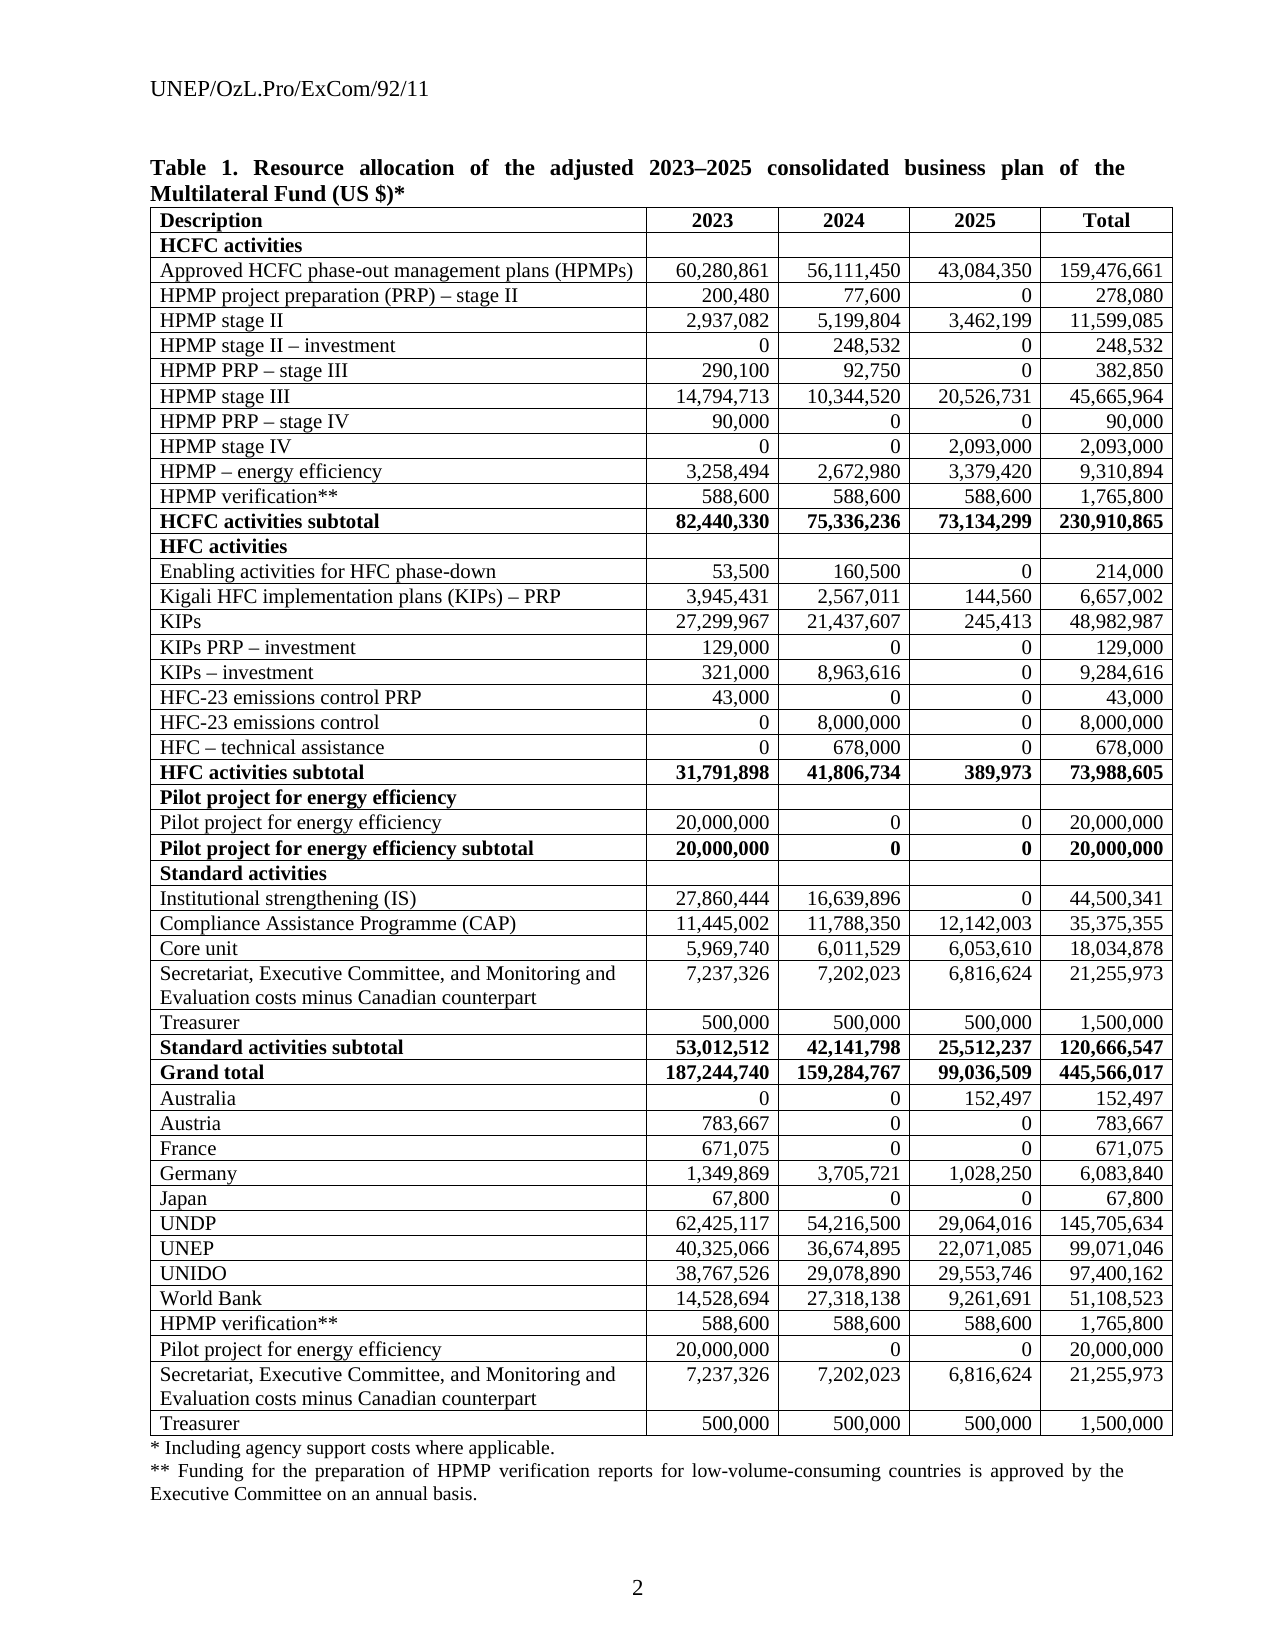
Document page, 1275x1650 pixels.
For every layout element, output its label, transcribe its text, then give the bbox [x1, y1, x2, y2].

table_cell 1,500,000 [1041, 1010, 1172, 1034]
table_cell 20,000,000 [1041, 810, 1172, 834]
table_cell 9,310,894 [1041, 459, 1172, 483]
table_cell HPMP stage III [151, 384, 646, 408]
table_cell HFC activities subtotal [151, 760, 646, 784]
table_cell 56,111,450 [779, 258, 909, 282]
table_cell Germany [151, 1161, 646, 1185]
table_cell 6,816,624 [910, 1362, 1040, 1410]
table_cell 5,199,804 [779, 308, 909, 332]
table_cell 588,600 [910, 484, 1040, 508]
table_cell 783,667 [647, 1111, 778, 1134]
table_cell 2,672,980 [779, 459, 909, 483]
table_cell KIPs [151, 610, 646, 633]
table_cell 0 [910, 835, 1040, 859]
table_cell 783,667 [1041, 1111, 1172, 1134]
table_cell 7,202,023 [779, 961, 909, 1009]
table_cell 500,000 [910, 1411, 1040, 1435]
table_cell 8,963,616 [779, 660, 909, 684]
table_cell 73,988,605 [1041, 760, 1172, 784]
table_cell 20,526,731 [910, 384, 1040, 408]
table_cell 11,445,002 [647, 911, 778, 935]
table_cell 214,000 [1041, 559, 1172, 583]
table_cell 671,075 [1041, 1136, 1172, 1160]
table_cell KIPs PRP – investment [151, 635, 646, 659]
table_cell HPMP stage II – investment [151, 333, 646, 357]
table_cell 152,497 [910, 1085, 1040, 1109]
table_cell 1,765,800 [1041, 484, 1172, 508]
table_cell 20,000,000 [1041, 1336, 1172, 1361]
table_cell 278,080 [1041, 283, 1172, 307]
table_cell 6,053,610 [910, 936, 1040, 960]
table_cell 0 [647, 434, 778, 458]
table_cell 588,600 [647, 484, 778, 508]
table_cell UNDP [151, 1211, 646, 1235]
table_cell Core unit [151, 936, 646, 960]
table_header 2024 [779, 208, 909, 232]
table_cell 12,142,003 [910, 911, 1040, 935]
table_cell 43,000 [1041, 685, 1172, 709]
table_cell 20,000,000 [647, 835, 778, 859]
table_cell 500,000 [779, 1010, 909, 1034]
table_cell [910, 861, 1040, 884]
table_cell Kigali HFC implementation plans (KIPs) – PRP [151, 584, 646, 608]
table_cell 290,100 [647, 359, 778, 382]
table_cell 0 [779, 409, 909, 433]
table_cell 6,657,002 [1041, 584, 1172, 608]
table_cell 152,497 [1041, 1085, 1172, 1109]
table_cell 73,134,299 [910, 509, 1040, 533]
table_cell 0 [910, 810, 1040, 834]
table_cell 5,969,740 [647, 936, 778, 960]
table_cell HPMP verification** [151, 484, 646, 508]
table_cell 389,973 [910, 760, 1040, 784]
table_cell [647, 233, 778, 257]
table_cell 14,528,694 [647, 1286, 778, 1310]
text Table 1. Resource allocation of the adjusted 2023–2025 consolidated business plan of the Multilateral Fund (US $)* [150, 154, 1125, 207]
table_cell 67,800 [647, 1186, 778, 1210]
table_cell 99,071,046 [1041, 1236, 1172, 1260]
table_cell Enabling activities for HFC phase-down [151, 559, 646, 583]
table_cell 3,945,431 [647, 584, 778, 608]
table_cell 187,244,740 [647, 1060, 778, 1084]
table_cell 21,255,973 [1041, 961, 1172, 1009]
table_cell Pilot project for energy efficiency [151, 810, 646, 834]
table_cell HFC activities [151, 534, 646, 558]
table_cell Austria [151, 1111, 646, 1134]
table_cell 0 [779, 1136, 909, 1160]
table_cell 0 [647, 710, 778, 734]
table_cell 90,000 [647, 409, 778, 433]
table_cell 588,600 [779, 1311, 909, 1335]
table_cell 245,413 [910, 610, 1040, 633]
table_cell 382,850 [1041, 359, 1172, 382]
table_header 2025 [910, 208, 1040, 232]
table_cell 0 [910, 1136, 1040, 1160]
table_cell 9,284,616 [1041, 660, 1172, 684]
table_cell 0 [910, 886, 1040, 910]
table_cell 159,284,767 [779, 1060, 909, 1084]
table_cell 0 [910, 1336, 1040, 1361]
table_cell 60,280,861 [647, 258, 778, 282]
table_cell 0 [910, 660, 1040, 684]
table_cell 43,000 [647, 685, 778, 709]
table_cell 0 [910, 409, 1040, 433]
table_cell [647, 534, 778, 558]
table_cell 500,000 [647, 1010, 778, 1034]
table_cell 0 [779, 1111, 909, 1134]
table_cell 230,910,865 [1041, 509, 1172, 533]
table_cell 40,325,066 [647, 1236, 778, 1260]
table_cell Standard activities subtotal [151, 1035, 646, 1059]
table_cell 25,512,237 [910, 1035, 1040, 1059]
table_cell 54,216,500 [779, 1211, 909, 1235]
table_cell 6,011,529 [779, 936, 909, 960]
table_cell 62,425,117 [647, 1211, 778, 1235]
table_cell Secretariat, Executive Committee, and Monitoring and Evaluation costs minus Canadian counterpart [151, 1362, 646, 1410]
table_cell Secretariat, Executive Committee, and Monitoring and Evaluation costs minus Canadian counterpart [151, 961, 646, 1009]
table_cell [910, 785, 1040, 809]
table_cell 42,141,798 [779, 1035, 909, 1059]
table_cell 500,000 [910, 1010, 1040, 1034]
table_cell 0 [779, 635, 909, 659]
table_cell 0 [779, 685, 909, 709]
table_cell 29,553,746 [910, 1261, 1040, 1285]
table_header Total [1041, 208, 1172, 232]
table_cell 29,064,016 [910, 1211, 1040, 1235]
table_cell 75,336,236 [779, 509, 909, 533]
table_cell Pilot project for energy efficiency [151, 785, 646, 809]
table_cell 500,000 [779, 1411, 909, 1435]
table_cell Institutional strengthening (IS) [151, 886, 646, 910]
table_cell HFC – technical assistance [151, 735, 646, 759]
table_cell 0 [910, 710, 1040, 734]
table_cell 27,860,444 [647, 886, 778, 910]
table_cell France [151, 1136, 646, 1160]
table_cell 2,093,000 [910, 434, 1040, 458]
table_cell HFC-23 emissions control PRP [151, 685, 646, 709]
table_cell 671,075 [647, 1136, 778, 1160]
table_cell 0 [910, 635, 1040, 659]
table_cell 8,000,000 [1041, 710, 1172, 734]
table_cell 3,705,721 [779, 1161, 909, 1185]
table_cell 6,083,840 [1041, 1161, 1172, 1185]
table_cell 8,000,000 [779, 710, 909, 734]
table_cell 11,788,350 [779, 911, 909, 935]
table_cell 67,800 [1041, 1186, 1172, 1210]
table_cell 144,560 [910, 584, 1040, 608]
table_cell Grand total [151, 1060, 646, 1084]
table_cell 20,000,000 [647, 1336, 778, 1361]
table_cell 18,034,878 [1041, 936, 1172, 960]
table_cell 0 [647, 333, 778, 357]
table_cell 1,028,250 [910, 1161, 1040, 1185]
table_cell 678,000 [779, 735, 909, 759]
table_cell HCFC activities subtotal [151, 509, 646, 533]
table_cell 27,299,967 [647, 610, 778, 633]
table_cell 0 [779, 1336, 909, 1361]
table_cell World Bank [151, 1286, 646, 1310]
table_cell 6,816,624 [910, 961, 1040, 1009]
table_cell 9,261,691 [910, 1286, 1040, 1310]
table_cell 11,599,085 [1041, 308, 1172, 332]
table_cell 51,108,523 [1041, 1286, 1172, 1310]
table_cell 3,379,420 [910, 459, 1040, 483]
table_cell [647, 861, 778, 884]
table_cell 0 [779, 835, 909, 859]
table_cell 2,567,011 [779, 584, 909, 608]
table_cell HFC-23 emissions control [151, 710, 646, 734]
table_cell Standard activities [151, 861, 646, 884]
table_cell Treasurer [151, 1411, 646, 1435]
table_cell HPMP project preparation (PRP) – stage II [151, 283, 646, 307]
table_cell 53,500 [647, 559, 778, 583]
table_cell 31,791,898 [647, 760, 778, 784]
table_cell 7,202,023 [779, 1362, 909, 1410]
table_cell 1,349,869 [647, 1161, 778, 1185]
table_cell [779, 534, 909, 558]
table_cell HPMP stage IV [151, 434, 646, 458]
table_cell 0 [910, 283, 1040, 307]
text * Including agency support costs where applicable. [150, 1436, 1125, 1459]
table_cell 27,318,138 [779, 1286, 909, 1310]
table_cell HPMP stage II [151, 308, 646, 332]
table_cell 0 [779, 810, 909, 834]
table_cell 38,767,526 [647, 1261, 778, 1285]
table_cell 0 [779, 434, 909, 458]
table_cell 0 [647, 735, 778, 759]
table_cell [1041, 534, 1172, 558]
table_cell Japan [151, 1186, 646, 1210]
text ** Funding for the preparation of HPMP verification reports for low-volume-consuming countries is approved by the Executive Committee on an annual basis. [150, 1459, 1125, 1504]
table_cell 0 [779, 1085, 909, 1109]
table_cell 90,000 [1041, 409, 1172, 433]
table_cell HPMP – energy efficiency [151, 459, 646, 483]
table_cell 48,982,987 [1041, 610, 1172, 633]
table_cell [1041, 233, 1172, 257]
table_cell 145,705,634 [1041, 1211, 1172, 1235]
table_cell 500,000 [647, 1411, 778, 1435]
table_cell 129,000 [1041, 635, 1172, 659]
table_cell 160,500 [779, 559, 909, 583]
table_cell UNEP [151, 1236, 646, 1260]
table_cell 7,237,326 [647, 961, 778, 1009]
table_cell 0 [910, 685, 1040, 709]
table_cell 20,000,000 [1041, 835, 1172, 859]
table_cell 53,012,512 [647, 1035, 778, 1059]
table_cell [779, 861, 909, 884]
table_cell 97,400,162 [1041, 1261, 1172, 1285]
table_cell HPMP PRP – stage III [151, 359, 646, 382]
table_cell 0 [647, 1085, 778, 1109]
table_cell 2,093,000 [1041, 434, 1172, 458]
table_cell Pilot project for energy efficiency [151, 1336, 646, 1361]
table_header 2023 [647, 208, 778, 232]
table_cell 0 [910, 1111, 1040, 1134]
table_cell [910, 534, 1040, 558]
table_cell 36,674,895 [779, 1236, 909, 1260]
table_cell Australia [151, 1085, 646, 1109]
table_cell 3,462,199 [910, 308, 1040, 332]
table_cell 678,000 [1041, 735, 1172, 759]
table_cell Treasurer [151, 1010, 646, 1034]
table_cell 44,500,341 [1041, 886, 1172, 910]
table_cell 16,639,896 [779, 886, 909, 910]
table_cell [647, 785, 778, 809]
table_cell 0 [779, 1186, 909, 1210]
table_cell [1041, 861, 1172, 884]
table_header Description [151, 208, 646, 232]
table_cell 99,036,509 [910, 1060, 1040, 1084]
table_cell Pilot project for energy efficiency subtotal [151, 835, 646, 859]
table_cell 1,500,000 [1041, 1411, 1172, 1435]
table_cell 43,084,350 [910, 258, 1040, 282]
table_cell 7,237,326 [647, 1362, 778, 1410]
table_cell 588,600 [910, 1311, 1040, 1335]
table_cell 82,440,330 [647, 509, 778, 533]
table_cell 0 [910, 559, 1040, 583]
table_cell 35,375,355 [1041, 911, 1172, 935]
table_cell 29,078,890 [779, 1261, 909, 1285]
table_cell 588,600 [647, 1311, 778, 1335]
table_cell 248,532 [779, 333, 909, 357]
table_cell 0 [910, 333, 1040, 357]
table_cell 22,071,085 [910, 1236, 1040, 1260]
table_cell 41,806,734 [779, 760, 909, 784]
table_cell 92,750 [779, 359, 909, 382]
table_cell 588,600 [779, 484, 909, 508]
table_cell 159,476,661 [1041, 258, 1172, 282]
table_cell HPMP PRP – stage IV [151, 409, 646, 433]
table_cell [779, 785, 909, 809]
table_cell Approved HCFC phase-out management plans (HPMPs) [151, 258, 646, 282]
table_cell 0 [910, 735, 1040, 759]
table_cell 77,600 [779, 283, 909, 307]
table_cell 2,937,082 [647, 308, 778, 332]
table_cell UNIDO [151, 1261, 646, 1285]
table_cell 1,765,800 [1041, 1311, 1172, 1335]
table_cell 248,532 [1041, 333, 1172, 357]
table_cell HCFC activities [151, 233, 646, 257]
table_cell 200,480 [647, 283, 778, 307]
table_cell 321,000 [647, 660, 778, 684]
table_cell KIPs – investment [151, 660, 646, 684]
table_cell HPMP verification** [151, 1311, 646, 1335]
table_cell Compliance Assistance Programme (CAP) [151, 911, 646, 935]
table_cell 14,794,713 [647, 384, 778, 408]
table_cell 0 [910, 359, 1040, 382]
table_cell 120,666,547 [1041, 1035, 1172, 1059]
table_cell [910, 233, 1040, 257]
table_cell 445,566,017 [1041, 1060, 1172, 1084]
table_cell 21,437,607 [779, 610, 909, 633]
table_cell 0 [910, 1186, 1040, 1210]
table_cell 20,000,000 [647, 810, 778, 834]
table_cell 21,255,973 [1041, 1362, 1172, 1410]
table_cell 129,000 [647, 635, 778, 659]
table_cell 3,258,494 [647, 459, 778, 483]
table_cell [1041, 785, 1172, 809]
table_cell 45,665,964 [1041, 384, 1172, 408]
table_cell [779, 233, 909, 257]
table_cell 10,344,520 [779, 384, 909, 408]
